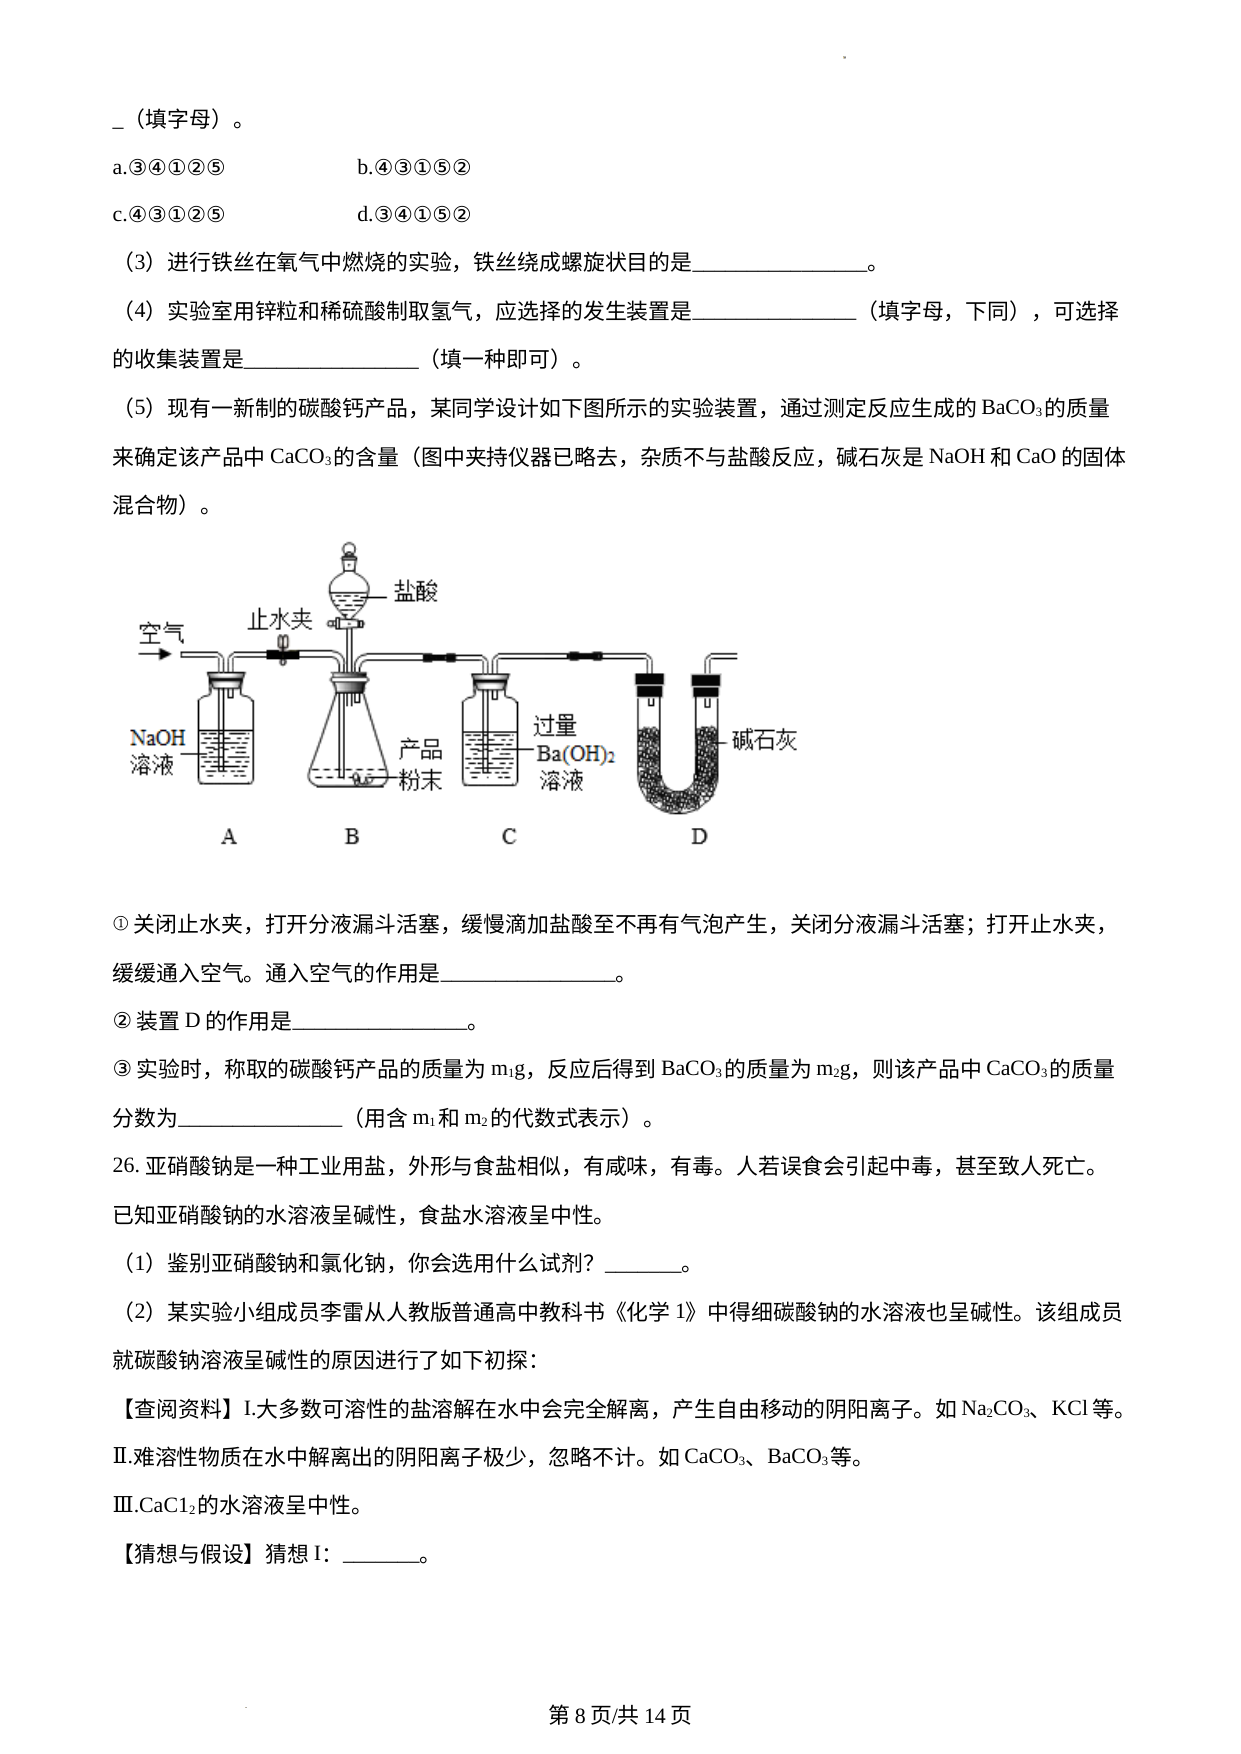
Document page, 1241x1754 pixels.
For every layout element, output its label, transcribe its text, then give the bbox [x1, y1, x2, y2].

text a.③④①②⑤ b.④③①⑤② [112, 150, 1128, 183]
text c.④③①②⑤ d.③④①⑤② [112, 198, 1128, 230]
text Ⅲ.CaC12的水溶液呈中性。 [112, 1488, 1128, 1521]
text Ⅱ.难溶性物质在水中解离出的阴阳离子极少，忽略不计。如CaCO3、BaCO3等。 [112, 1440, 1128, 1472]
text （3）进行铁丝在氧气中燃烧的实验，铁丝绕成螺旋状目的是________________。 [112, 245, 1128, 277]
text ②装置D的作用是________________。 [112, 1003, 1128, 1036]
text 26. 亚硝酸钠是一种工业用盐，外形与食盐相似，有咸味，有毒。人若误食会引起中毒，甚至致人死亡。已知亚硝酸钠的水溶液呈碱性，食盐水溶液呈中性。 [112, 1149, 1128, 1230]
text （1）鉴别亚硝酸钠和氯化钠，你会选用什么试剂？_______。 [112, 1246, 1128, 1278]
text ③实验时，称取的碳酸钙产品的质量为m1g，反应后得到BaCO3的质量为m2g，则该产品中CaCO3的质量分数为_______________（用含m1和m2的代数式表示）。 [112, 1052, 1128, 1133]
picture [112, 536, 811, 863]
text （2）某实验小组成员李雷从人教版普通高中教科书《化学1》中得细碳酸钠的水溶液也呈碱性。该组成员就碳酸钠溶液呈碱性的原因进行了如下初探： [112, 1294, 1128, 1376]
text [112, 102, 1128, 134]
text ①关闭止水夹，打开分液漏斗活塞，缓慢滴加盐酸至不再有气泡产生，关闭分液漏斗活塞；打开止水夹，缓缓通入空气。通入空气的作用是________________。 [112, 906, 1128, 988]
text 【查阅资料】I.大多数可溶性的盐溶解在水中会完全解离，产生自由移动的阴阳离子。如Na2CO3、KCl等。 [112, 1391, 1128, 1424]
text （5）现有一新制的碳酸钙产品，某同学设计如下图所示的实验装置，通过测定反应生成的BaCO3的质量来确定该产品中CaCO3的含量（图中夹持仪器已略去，杂质不与盐酸反应，碱石灰是NaOH和CaO的固体混合物）。 [112, 390, 1128, 520]
text （4）实验室用锌粒和稀硫酸制取氢气，应选择的发生装置是_______________（填字母，下同），可选择的收集装置是________________（填一种即可）。 [112, 293, 1128, 374]
text 【猜想与假设】猜想I：_______。 [112, 1536, 1128, 1569]
